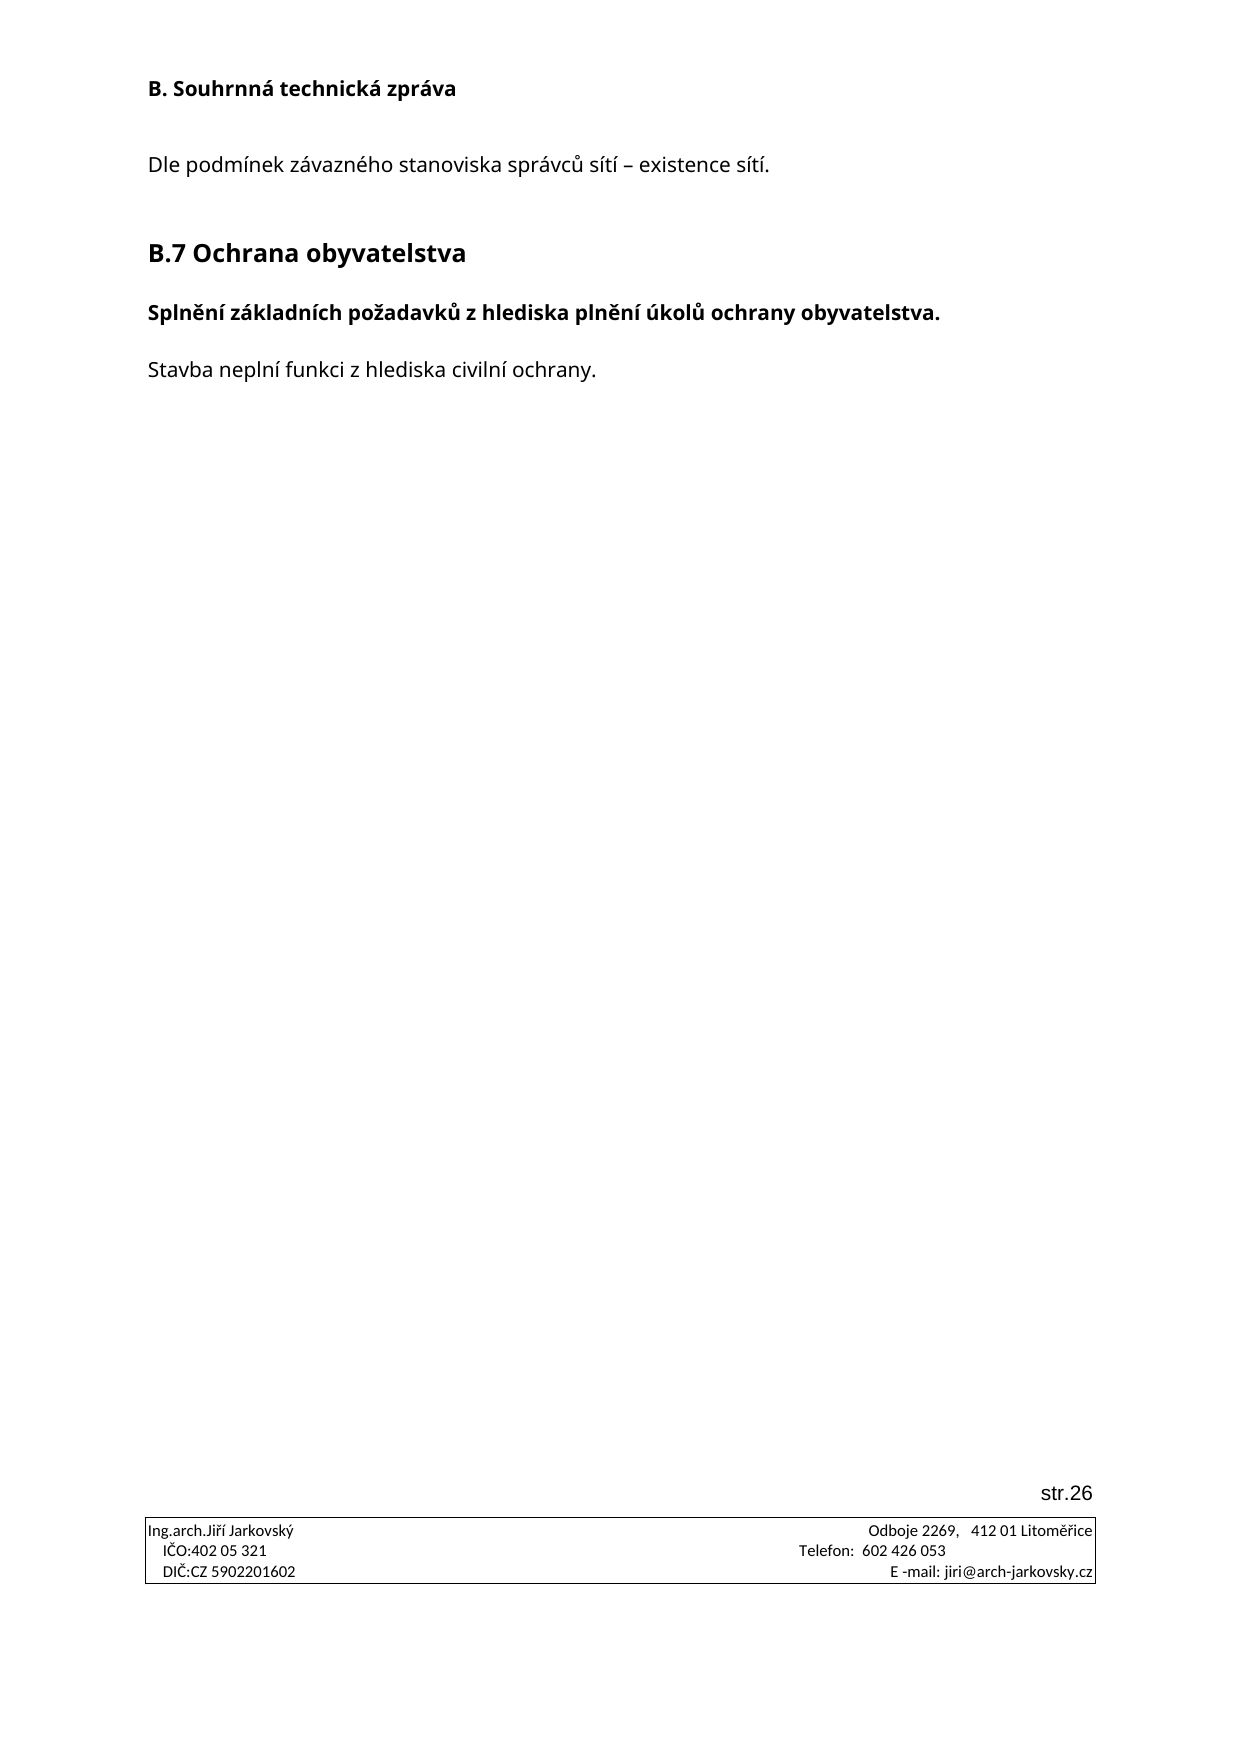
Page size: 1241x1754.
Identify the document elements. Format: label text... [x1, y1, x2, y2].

text Dle podmínek závazného stanoviska správců sítí – existence sítí. [148, 150, 1093, 178]
text Stavba neplní funkci z hlediska civilní ochrany. [148, 355, 1093, 383]
text B.7 Ochrana obyvatelstva [148, 235, 1093, 269]
text Splnění základních požadavků z hlediska plnění úkolů ochrany obyvatelstva. [148, 298, 1093, 326]
